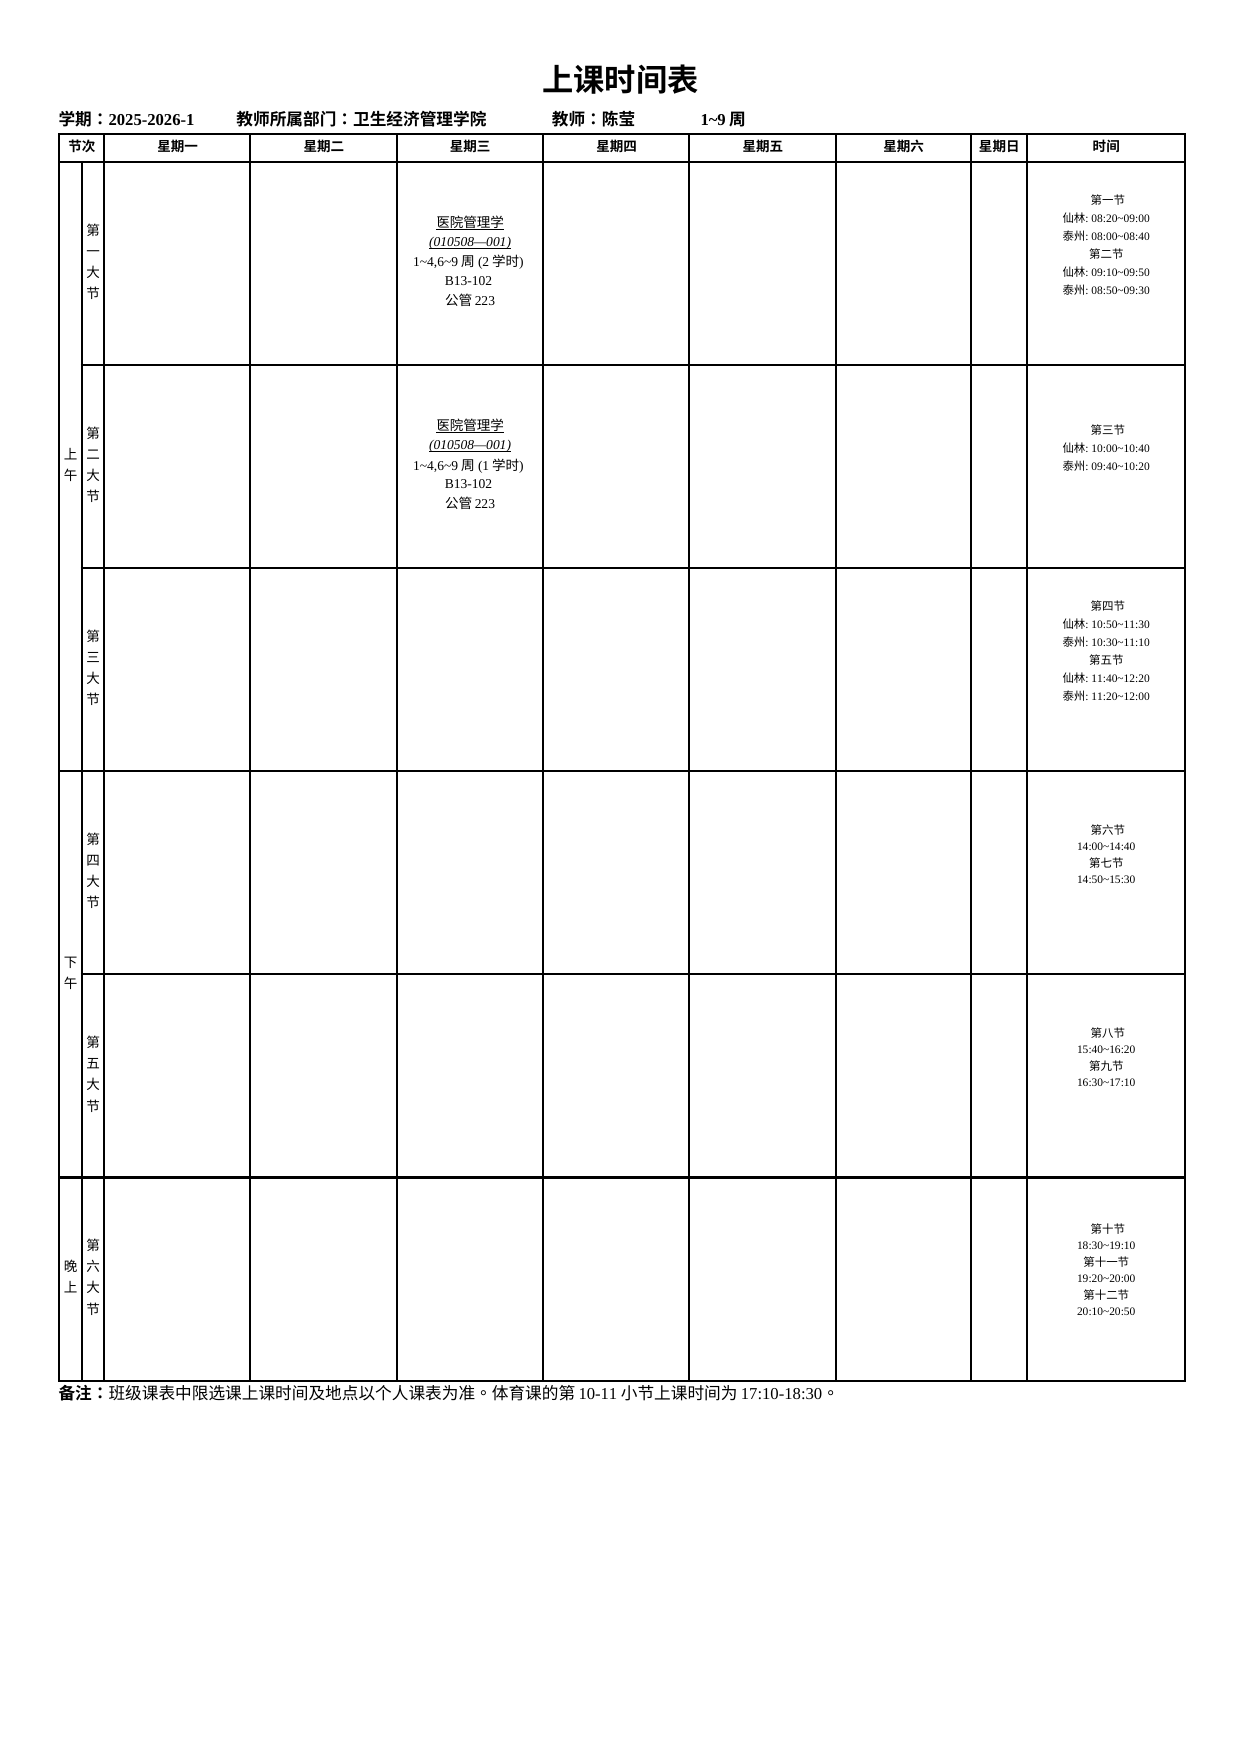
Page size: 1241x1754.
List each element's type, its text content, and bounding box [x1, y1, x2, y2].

table_cell [837, 569, 970, 770]
table_cell [837, 975, 970, 1176]
table_cell [972, 772, 1026, 973]
table_cell [690, 366, 835, 567]
table_cell [251, 975, 396, 1176]
table_header 时间 [1028, 135, 1184, 161]
table_cell 第一节 仙林: 08:20~09:00 泰州: 08:00~08:40 第二节 仙林: 09:10~09:50 泰州: 08:50~09:30 [1028, 163, 1184, 364]
table_header 星期四 [544, 135, 688, 161]
table_header 星期五 [690, 135, 835, 161]
table_cell [398, 569, 542, 770]
table_cell [544, 366, 688, 567]
table_cell 下午 [60, 772, 81, 1176]
table_cell 晚上 [60, 1179, 81, 1379]
table_cell 第四大节 [83, 772, 103, 973]
table_cell [398, 1179, 542, 1379]
table_cell [105, 772, 249, 973]
table_cell [398, 975, 542, 1176]
table_cell [972, 1179, 1026, 1379]
table_cell [690, 569, 835, 770]
table_cell [544, 1179, 688, 1379]
table_cell [398, 772, 542, 973]
table_cell 上午 [60, 163, 81, 770]
table_cell [105, 569, 249, 770]
table_cell 第一大节 [83, 163, 103, 364]
table_cell [544, 772, 688, 973]
table_cell [544, 163, 688, 364]
table_cell 医院管理学 (010508—001) 1~4,6~9周 (2学时) B13-102 公管223 [398, 163, 542, 364]
table_cell 第三大节 [83, 569, 103, 770]
table_cell [251, 1179, 396, 1379]
table_cell 第五大节 [83, 975, 103, 1176]
table_cell [690, 163, 835, 364]
table_cell [251, 163, 396, 364]
table_cell 第三节 仙林: 10:00~10:40 泰州: 09:40~10:20 [1028, 366, 1184, 567]
table_cell [837, 772, 970, 973]
table_cell [690, 1179, 835, 1379]
table_header 星期六 [837, 135, 970, 161]
text 备注：班级课表中限选课上课时间及地点以个人课表为准。体育课的第10-11小节上课时间为17:10-18:30。 [58, 1382, 1182, 1404]
table_cell 第十节 18:30~19:10 第十一节 19:20~20:00 第十二节 20:10~20:50 [1028, 1179, 1184, 1379]
table_cell [690, 975, 835, 1176]
table_cell 第八节 15:40~16:20 第九节 16:30~17:10 [1028, 975, 1184, 1176]
table_cell [690, 772, 835, 973]
table_header 节次 [60, 135, 103, 161]
table_header 星期日 [972, 135, 1026, 161]
table_cell [105, 1179, 249, 1379]
table_cell 第四节 仙林: 10:50~11:30 泰州: 10:30~11:10 第五节 仙林: 11:40~12:20 泰州: 11:20~12:00 [1028, 569, 1184, 770]
table_cell [972, 163, 1026, 364]
table_cell [837, 1179, 970, 1379]
table_cell [251, 366, 396, 567]
table_header 星期一 [105, 135, 249, 161]
table_cell 医院管理学 (010508—001) 1~4,6~9周 (1学时) B13-102 公管223 [398, 366, 542, 567]
table_cell [837, 366, 970, 567]
table_cell [837, 163, 970, 364]
table_cell 第六节 14:00~14:40 第七节 14:50~15:30 [1028, 772, 1184, 973]
table_cell 第二大节 [83, 366, 103, 567]
table_cell [972, 975, 1026, 1176]
text 学期：2025-2026-1 教师所属部门：卫生经济管理学院 教师：陈莹 1~9周 [58, 107, 1182, 130]
table_header 星期三 [398, 135, 542, 161]
table_cell [251, 772, 396, 973]
table_cell [544, 975, 688, 1176]
table_cell [972, 366, 1026, 567]
text 上课时间表 [58, 58, 1182, 101]
table_cell [544, 569, 688, 770]
table_cell [251, 569, 396, 770]
table_cell 第六大节 [83, 1179, 103, 1379]
table_cell [105, 366, 249, 567]
table_cell [105, 163, 249, 364]
table_cell [105, 975, 249, 1176]
table_cell [972, 569, 1026, 770]
table_header 星期二 [251, 135, 396, 161]
